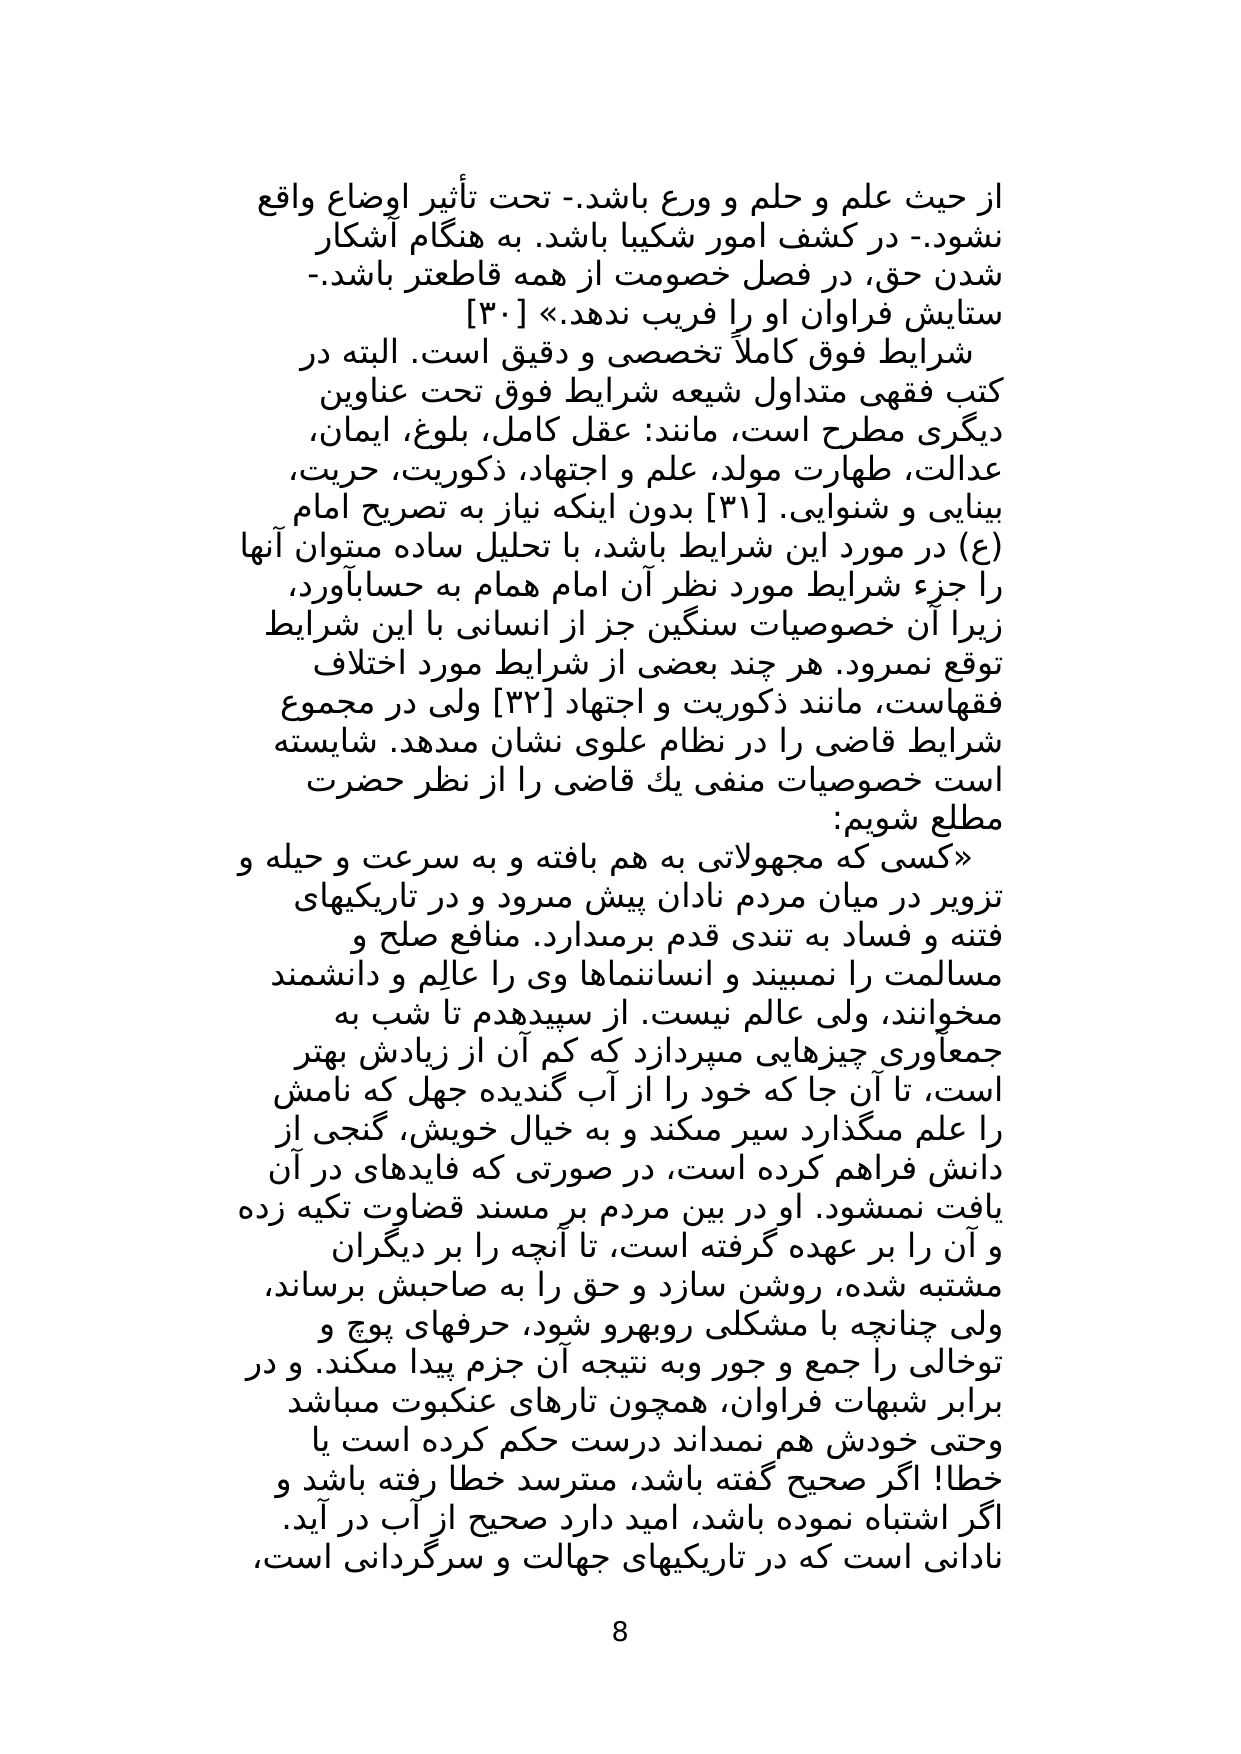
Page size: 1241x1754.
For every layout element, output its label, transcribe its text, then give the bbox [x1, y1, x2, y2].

text شرايط فوق كاملاً تخصصى و دقيق است. البته در كتب فقهى متداول شيعه شرايط فوق تحت عناوين ديگرى مطرح است، مانند: عقل كامل، بلوغ، ايمان، عدالت، طهارت مولد، علم و اجتهاد، ذكوريت، حريت، بينايى و شنوايى. [٣١] بدون اينكه نياز به تصريح امام (ع) در مورد اين شرايط باشد، با تحليل ساده مى‏توان آنها را جزء شرايط مورد نظر آن امام همام به حساب‏آورد، زيرا آن خصوصيات سنگين جز از انسانى با اين شرايط توقع نمى‏رود. هر چند بعضى از شرايط مورد اختلاف فقهاست، مانند ذكوريت و اجتهاد [٣٢] ولى در مجموع شرايط قاضى را در نظام علوى نشان مى‏دهد. شايسته است خصوصيات منفى يك قاضى را از نظر حضرت مطلع شويم: [236, 333, 1004, 838]
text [236, 177, 1004, 333]
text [236, 838, 1004, 1576]
